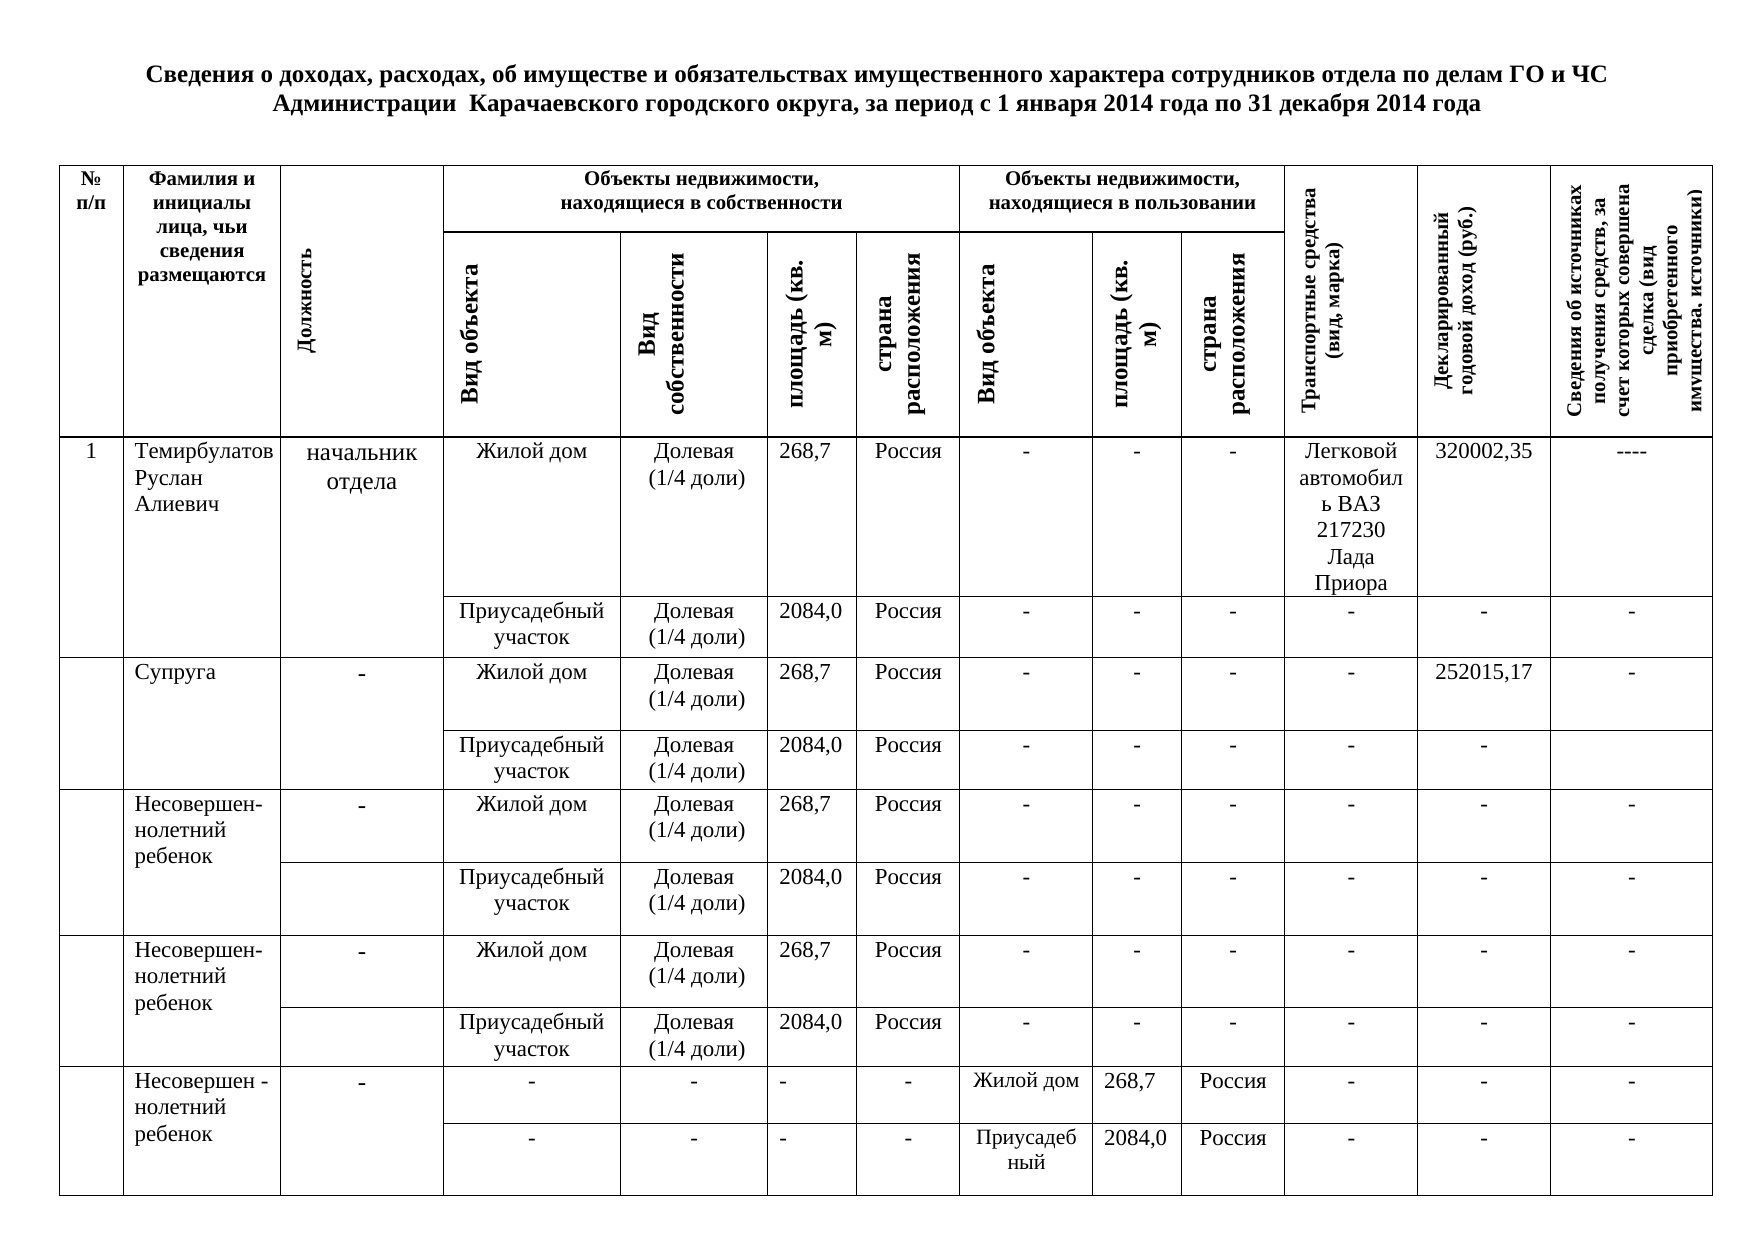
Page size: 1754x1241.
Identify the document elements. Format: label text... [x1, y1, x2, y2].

table_cell - [1285, 1067, 1417, 1123]
table_cell - [1418, 1008, 1550, 1066]
table_cell - [1285, 863, 1417, 935]
table_cell - [1093, 597, 1181, 657]
table_cell 268,7 [768, 438, 856, 596]
table_cell страна расположения [1182, 233, 1284, 436]
table_cell ---- [1551, 438, 1712, 596]
table_cell Россия [857, 658, 959, 730]
table_cell - [1093, 790, 1181, 862]
table_cell Россия [857, 790, 959, 862]
table_cell Россия [1182, 1124, 1284, 1195]
table_cell Долевая (1/4 доли) [621, 936, 767, 1007]
table_cell 2084,0 [768, 1008, 856, 1066]
table_cell - [1182, 790, 1284, 862]
table_cell Приусадебный участок [444, 863, 620, 935]
table_cell Долевая (1/4 доли) [621, 1008, 767, 1066]
table_cell площадь (кв. м) [1093, 233, 1181, 436]
table_header Объекты недвижимости, находящиеся в пользовании [960, 166, 1284, 231]
table_cell - [1182, 1008, 1284, 1066]
table_cell - [1285, 790, 1417, 862]
table_header Объекты недвижимости, находящиеся в собственности [444, 166, 959, 231]
table_cell - [281, 658, 443, 789]
table_cell Россия [857, 597, 959, 657]
table_cell 2084,0 [768, 731, 856, 789]
table_cell Несовершен- нолетний ребенок [124, 790, 280, 935]
table_cell Вид собственности [621, 233, 767, 436]
table_cell Долевая (1/4 доли) [621, 863, 767, 935]
table_cell начальник отдела [281, 438, 443, 657]
table_cell Несовершен - нолетний ребенок [124, 1067, 280, 1195]
table_cell - [1093, 1008, 1181, 1066]
table_cell - [960, 597, 1092, 657]
table_cell - [1551, 658, 1712, 730]
table_header Должность [281, 166, 443, 436]
table_cell [281, 863, 443, 935]
table_cell Долевая (1/4 доли) [621, 790, 767, 862]
table_header № п/п [60, 166, 123, 436]
table_cell - [1551, 936, 1712, 1007]
table_cell - [281, 790, 443, 862]
table_cell 252015,17 [1418, 658, 1550, 730]
table_cell Приусадебный участок [444, 1008, 620, 1066]
table_cell 1 [60, 438, 123, 657]
table_cell [60, 1067, 123, 1195]
table_cell - [1285, 597, 1417, 657]
table_cell 268,7 [768, 658, 856, 730]
table_cell Жилой дом [960, 1067, 1092, 1123]
table_cell - [1285, 1124, 1417, 1195]
table_cell - [444, 1124, 620, 1195]
table_cell Россия [1182, 1067, 1284, 1123]
table_cell - [1551, 863, 1712, 935]
table_cell - [1182, 863, 1284, 935]
table_cell [60, 936, 123, 1066]
table_cell - [621, 1124, 767, 1195]
table_cell Легковой автомобиль ВАЗ 217230 Лада Приора [1285, 438, 1417, 596]
table_cell [60, 658, 123, 789]
table_cell - [960, 438, 1092, 596]
table_cell - [1551, 597, 1712, 657]
table_cell - [960, 936, 1092, 1007]
table_cell Россия [857, 936, 959, 1007]
table_cell - [1551, 1067, 1712, 1123]
table_cell - [1418, 731, 1550, 789]
table_cell - [1093, 438, 1181, 596]
table_cell - [444, 1067, 620, 1123]
table_cell - [960, 1008, 1092, 1066]
table_cell площадь (кв. м) [768, 233, 856, 436]
table_header Транспортные средства (вид, марка) [1285, 166, 1417, 436]
table_cell Вид объекта [960, 233, 1092, 436]
table_cell [1551, 731, 1712, 789]
table_cell Долевая (1/4 доли) [621, 731, 767, 789]
table_cell - [768, 1067, 856, 1123]
table_cell - [857, 1067, 959, 1123]
table_cell Приусадебный участок [444, 731, 620, 789]
table_cell Жилой дом [444, 658, 620, 730]
table_cell - [1182, 438, 1284, 596]
table_cell - [1182, 658, 1284, 730]
table_cell [60, 790, 123, 935]
table_cell Темирбулатов Руслан Алиевич [124, 438, 280, 657]
table_cell [281, 1008, 443, 1066]
table_cell 2084,0 [768, 863, 856, 935]
table_cell - [1093, 936, 1181, 1007]
table_cell 320002,35 [1418, 438, 1550, 596]
table_cell 268,7 [1093, 1067, 1181, 1123]
table_cell Долевая (1/4 доли) [621, 438, 767, 596]
table_cell - [1418, 936, 1550, 1007]
table_cell Жилой дом [444, 936, 620, 1007]
table_cell - [768, 1124, 856, 1195]
table_cell - [1285, 658, 1417, 730]
table_cell 268,7 [768, 790, 856, 862]
table_cell 268,7 [768, 936, 856, 1007]
table_cell - [1418, 790, 1550, 862]
table_cell - [281, 1067, 443, 1195]
table_cell - [960, 658, 1092, 730]
table_cell Супруга [124, 658, 280, 789]
table_cell Россия [857, 731, 959, 789]
table_cell - [1418, 1067, 1550, 1123]
table_cell - [857, 1124, 959, 1195]
table_cell 2084,0 [1093, 1124, 1181, 1195]
table_cell - [1551, 1008, 1712, 1066]
table_cell Долевая (1/4 доли) [621, 597, 767, 657]
table_cell - [1418, 597, 1550, 657]
table_cell Жилой дом [444, 438, 620, 596]
table_cell - [1285, 936, 1417, 1007]
table_cell - [1285, 1008, 1417, 1066]
table_cell - [1093, 731, 1181, 789]
table_cell - [1418, 863, 1550, 935]
table_cell - [1182, 936, 1284, 1007]
table_cell Жилой дом [444, 790, 620, 862]
table_cell - [1285, 731, 1417, 789]
table_cell - [960, 731, 1092, 789]
text Сведения о доходах, расходах, об имуществе и обязательствах имущественного характера сотрудников отдела по делам ГО и ЧС Администрации Карачаевского городского округа, за период с 1 января 2014 года по 31 декабря 2014 года [118, 59, 1636, 117]
table_header Сведения об источниках получения средств, за счет которых совершена сделка (вид приобретенного имущества, источники) [1551, 166, 1712, 436]
table_cell Россия [857, 863, 959, 935]
table_cell - [1551, 790, 1712, 862]
table_cell 2084,0 [768, 597, 856, 657]
table_header Фамилия и инициалы лица, чьи сведения размещаются [124, 166, 280, 436]
table_cell - [1093, 863, 1181, 935]
table_cell Вид объекта [444, 233, 620, 436]
table_cell страна расположения [857, 233, 959, 436]
table_cell Долевая (1/4 доли) [621, 658, 767, 730]
table_cell - [960, 790, 1092, 862]
table_cell - [960, 863, 1092, 935]
table_cell Несовершен- нолетний ребенок [124, 936, 280, 1066]
table_cell - [1551, 1124, 1712, 1195]
table_header Декларированный годовой доход (руб.) [1418, 166, 1550, 436]
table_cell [960, 1124, 1092, 1195]
table_cell - [1182, 731, 1284, 789]
table_cell - [1418, 1124, 1550, 1195]
table_cell - [281, 936, 443, 1007]
table_cell - [621, 1067, 767, 1123]
table_cell Россия [857, 438, 959, 596]
table_cell - [1182, 597, 1284, 657]
table_cell Приусадебный участок [444, 597, 620, 657]
table_cell Россия [857, 1008, 959, 1066]
table_cell - [1093, 658, 1181, 730]
